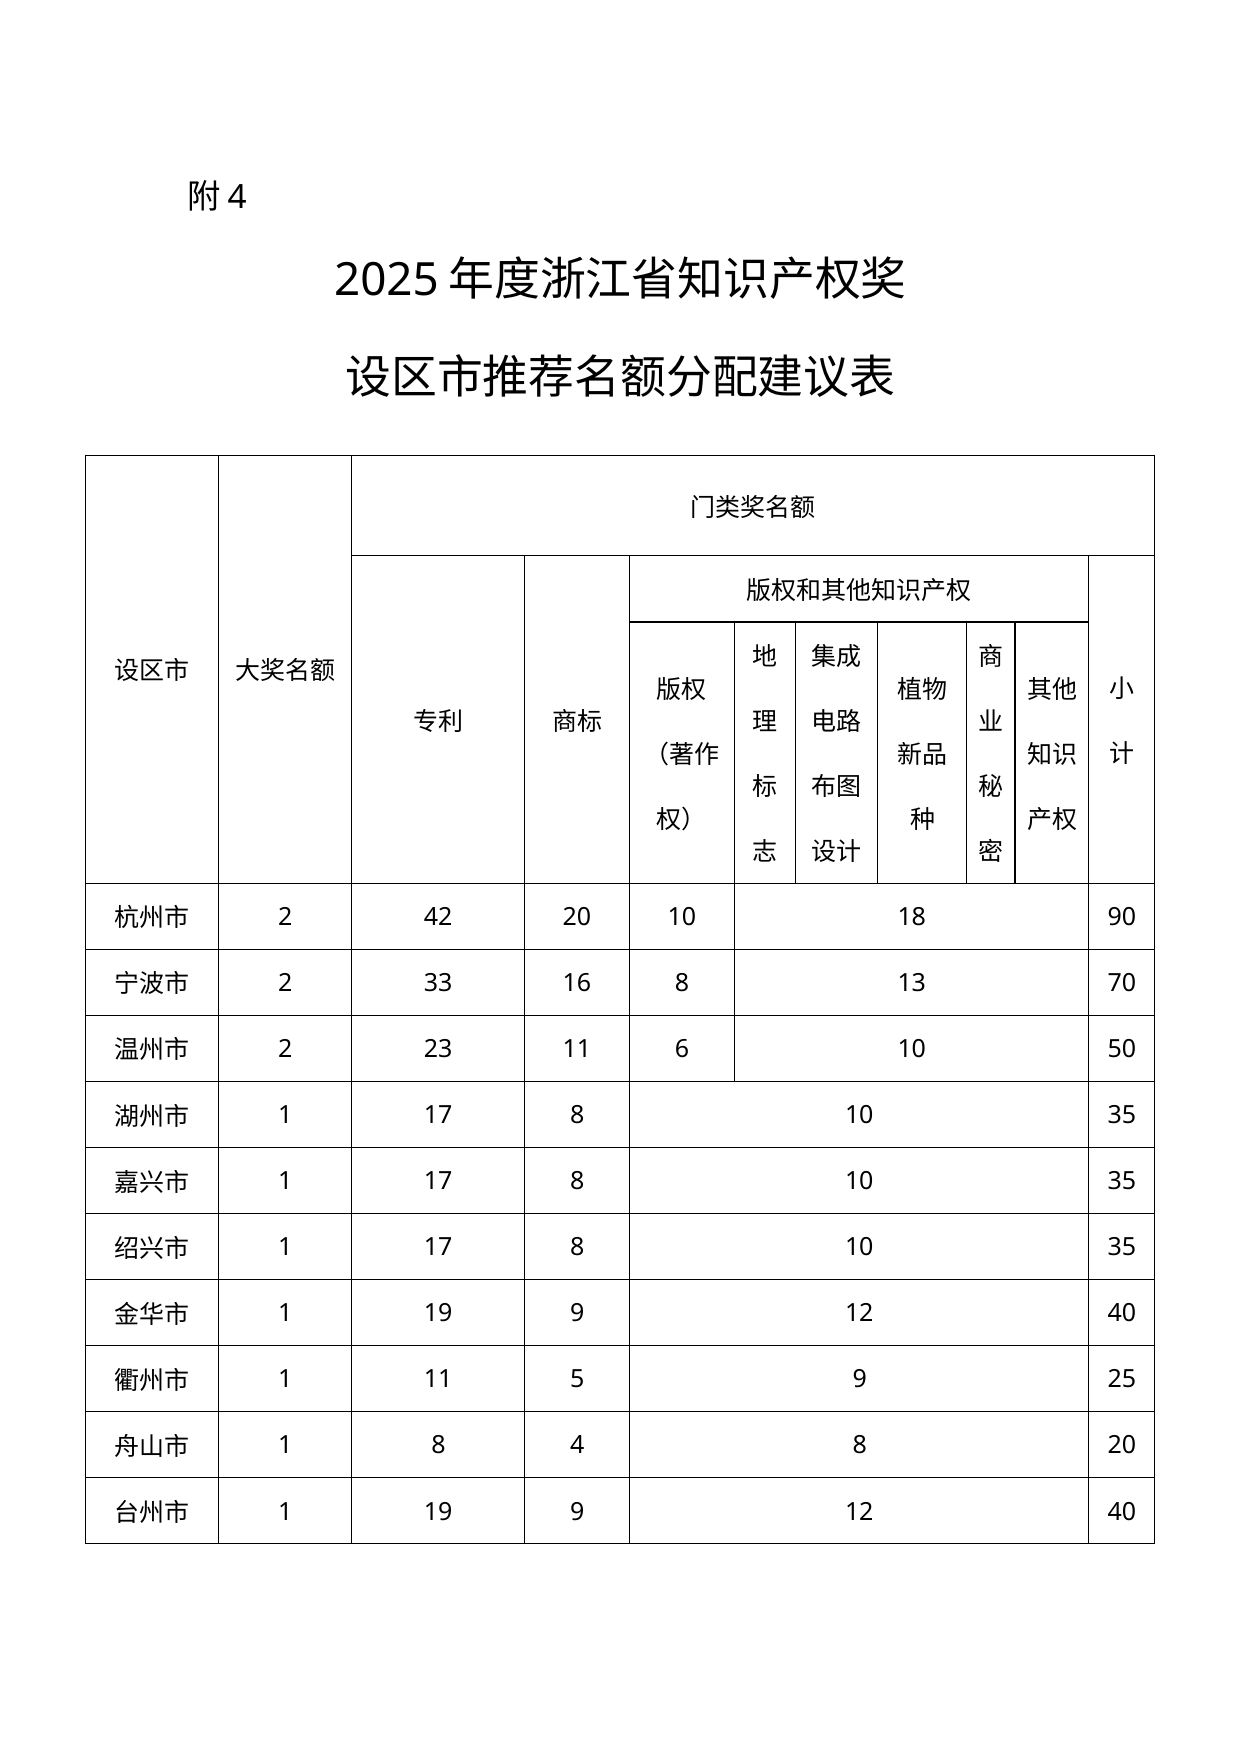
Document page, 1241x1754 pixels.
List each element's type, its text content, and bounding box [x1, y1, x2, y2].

table_cell 11 [352, 1346, 524, 1411]
table_cell 42 [352, 884, 524, 948]
table_cell 10 [630, 1214, 1088, 1279]
table_cell 8 [525, 1148, 629, 1213]
table_cell 1 [219, 1280, 351, 1345]
text 设区市推荐名额分配建议表 [187, 324, 1053, 422]
table_cell 杭州市 [86, 884, 218, 948]
table_cell 集成电路布图设计 [796, 623, 877, 882]
table_cell 8 [525, 1214, 629, 1279]
table_cell 1 [219, 1478, 351, 1543]
table_cell 12 [630, 1280, 1088, 1345]
table_cell 70 [1089, 950, 1154, 1014]
table_cell 35 [1089, 1148, 1154, 1213]
table_cell 植物新品种 [878, 623, 966, 882]
table_cell 8 [525, 1082, 629, 1147]
table_cell 1 [219, 1214, 351, 1279]
table_cell 16 [525, 950, 629, 1014]
table_cell 40 [1089, 1478, 1154, 1543]
table_cell 衢州市 [86, 1346, 218, 1411]
table_cell 湖州市 [86, 1082, 218, 1147]
title 2025年度浙江省知识产权奖 [187, 227, 1053, 324]
table_cell 版权和其他知识产权 [630, 556, 1088, 621]
table_cell 17 [352, 1148, 524, 1213]
table_cell 9 [525, 1280, 629, 1345]
table_cell 20 [1089, 1412, 1154, 1477]
table_cell 2 [219, 950, 351, 1014]
table_cell 10 [630, 884, 734, 948]
table_cell 10 [630, 1082, 1088, 1147]
table_cell 1 [219, 1148, 351, 1213]
table_cell 台州市 [86, 1478, 218, 1543]
table_header 门类奖名额 [352, 456, 1154, 555]
table_cell 嘉兴市 [86, 1148, 218, 1213]
table_cell 10 [630, 1148, 1088, 1213]
text 附4 [187, 162, 1053, 227]
table_cell 舟山市 [86, 1412, 218, 1477]
table_cell 20 [525, 884, 629, 948]
table_cell 小计 [1089, 556, 1154, 882]
table_cell 12 [630, 1478, 1088, 1543]
table_cell 1 [219, 1412, 351, 1477]
table_cell 35 [1089, 1214, 1154, 1279]
table_cell 6 [630, 1016, 734, 1081]
table_cell 专利 [352, 556, 524, 882]
table_header 大奖名额 [219, 456, 351, 882]
table_cell 地理标志 [735, 623, 795, 882]
table_cell 8 [630, 1412, 1088, 1477]
table_cell 11 [525, 1016, 629, 1081]
table_cell 18 [735, 884, 1088, 948]
table_cell 8 [352, 1412, 524, 1477]
table_cell 5 [525, 1346, 629, 1411]
table_cell 2 [219, 884, 351, 948]
table_cell 23 [352, 1016, 524, 1081]
table_cell 9 [525, 1478, 629, 1543]
table_cell 版权（著作权） [630, 623, 734, 882]
table_cell 19 [352, 1478, 524, 1543]
table_header 设区市 [86, 456, 218, 882]
table_cell 8 [630, 950, 734, 1014]
table_cell 50 [1089, 1016, 1154, 1081]
table_cell 17 [352, 1214, 524, 1279]
table_cell 1 [219, 1082, 351, 1147]
table_cell 金华市 [86, 1280, 218, 1345]
table_cell 2 [219, 1016, 351, 1081]
table_cell 温州市 [86, 1016, 218, 1081]
table_cell 其他知识产权 [1016, 623, 1088, 882]
table_cell 17 [352, 1082, 524, 1147]
table_cell 19 [352, 1280, 524, 1345]
table_cell 90 [1089, 884, 1154, 948]
table_cell 商业秘密 [967, 623, 1014, 882]
table_cell 35 [1089, 1082, 1154, 1147]
table_cell 商标 [525, 556, 629, 882]
table_cell 10 [735, 1016, 1088, 1081]
table_cell 33 [352, 950, 524, 1014]
table_cell 4 [525, 1412, 629, 1477]
table_cell 宁波市 [86, 950, 218, 1014]
table_cell 绍兴市 [86, 1214, 218, 1279]
table_cell 25 [1089, 1346, 1154, 1411]
table_cell 13 [735, 950, 1088, 1014]
table_cell 40 [1089, 1280, 1154, 1345]
table_cell 1 [219, 1346, 351, 1411]
table_cell 9 [630, 1346, 1088, 1411]
